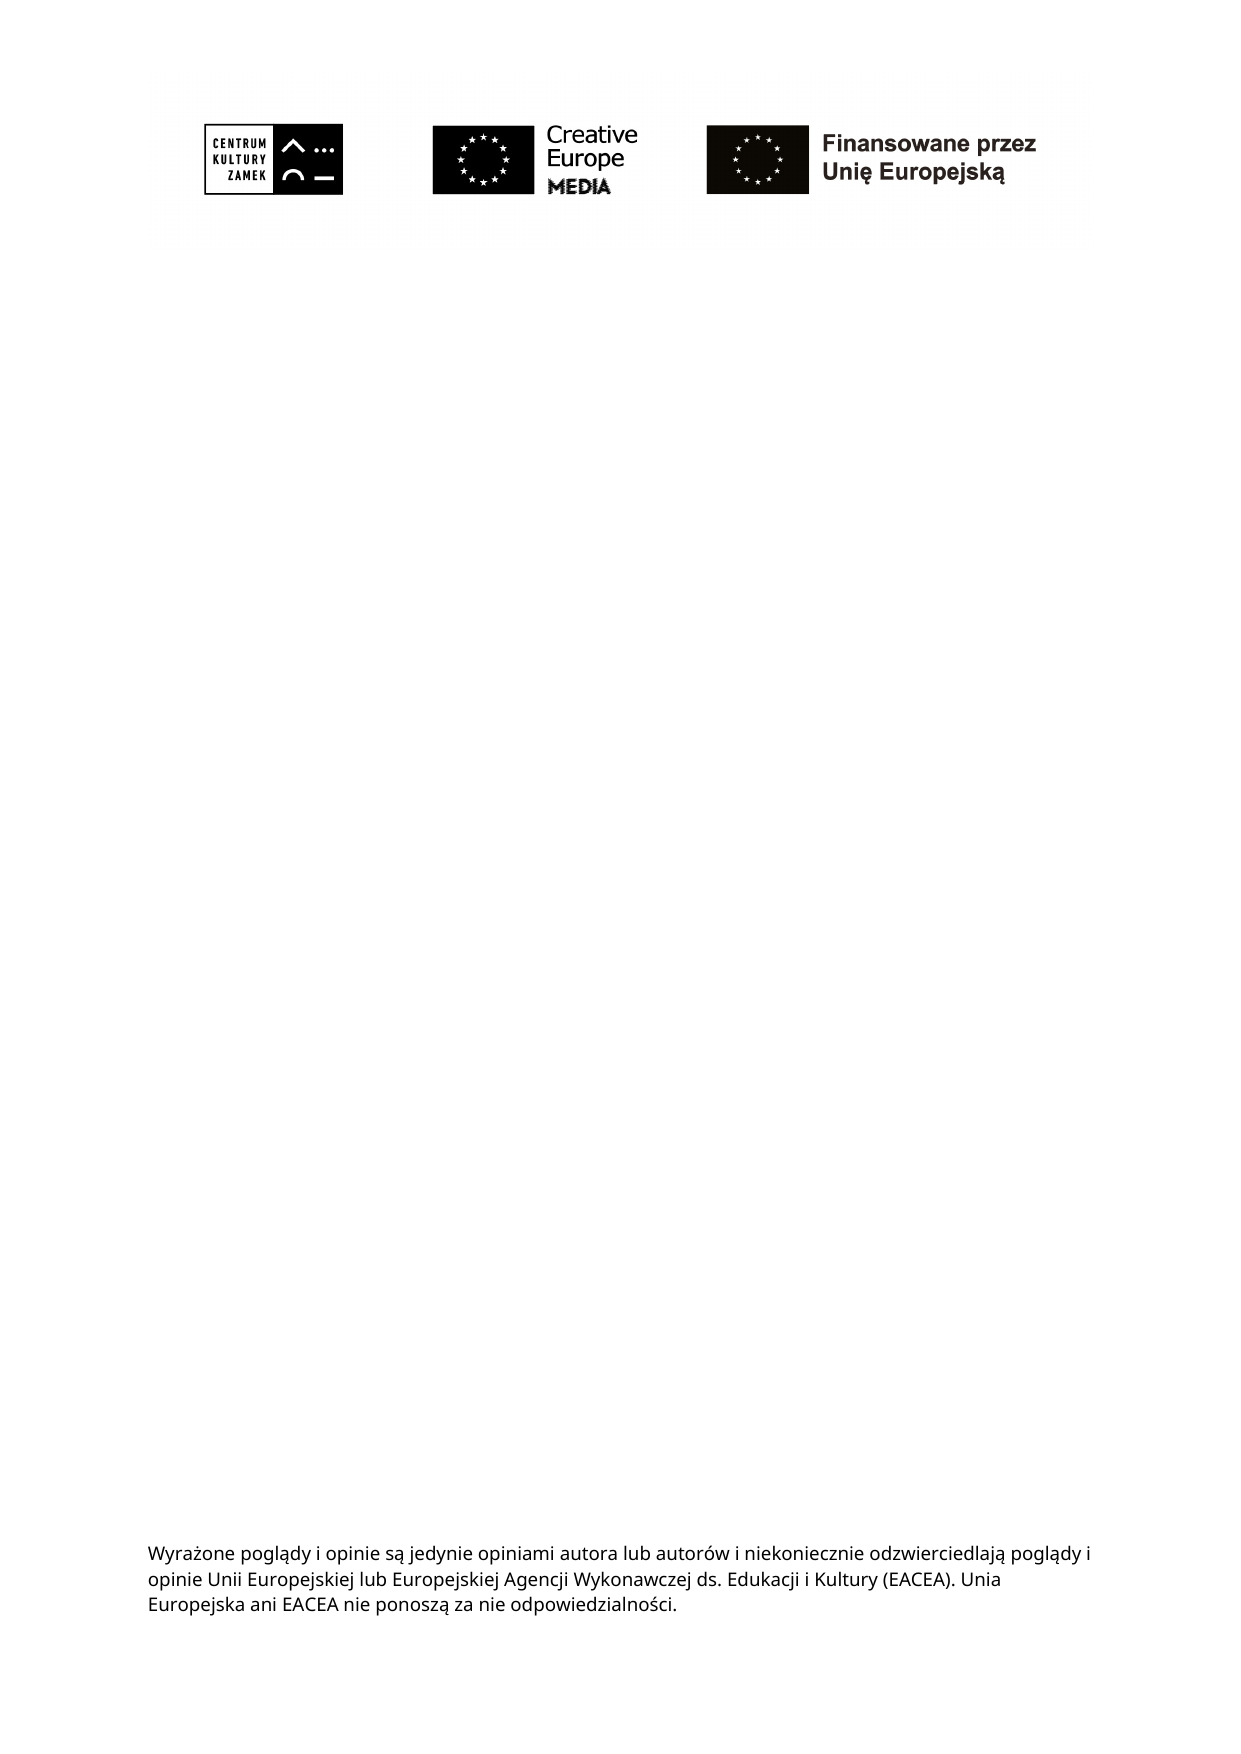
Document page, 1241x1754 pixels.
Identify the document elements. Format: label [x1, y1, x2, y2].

picture [147, 73, 1093, 249]
